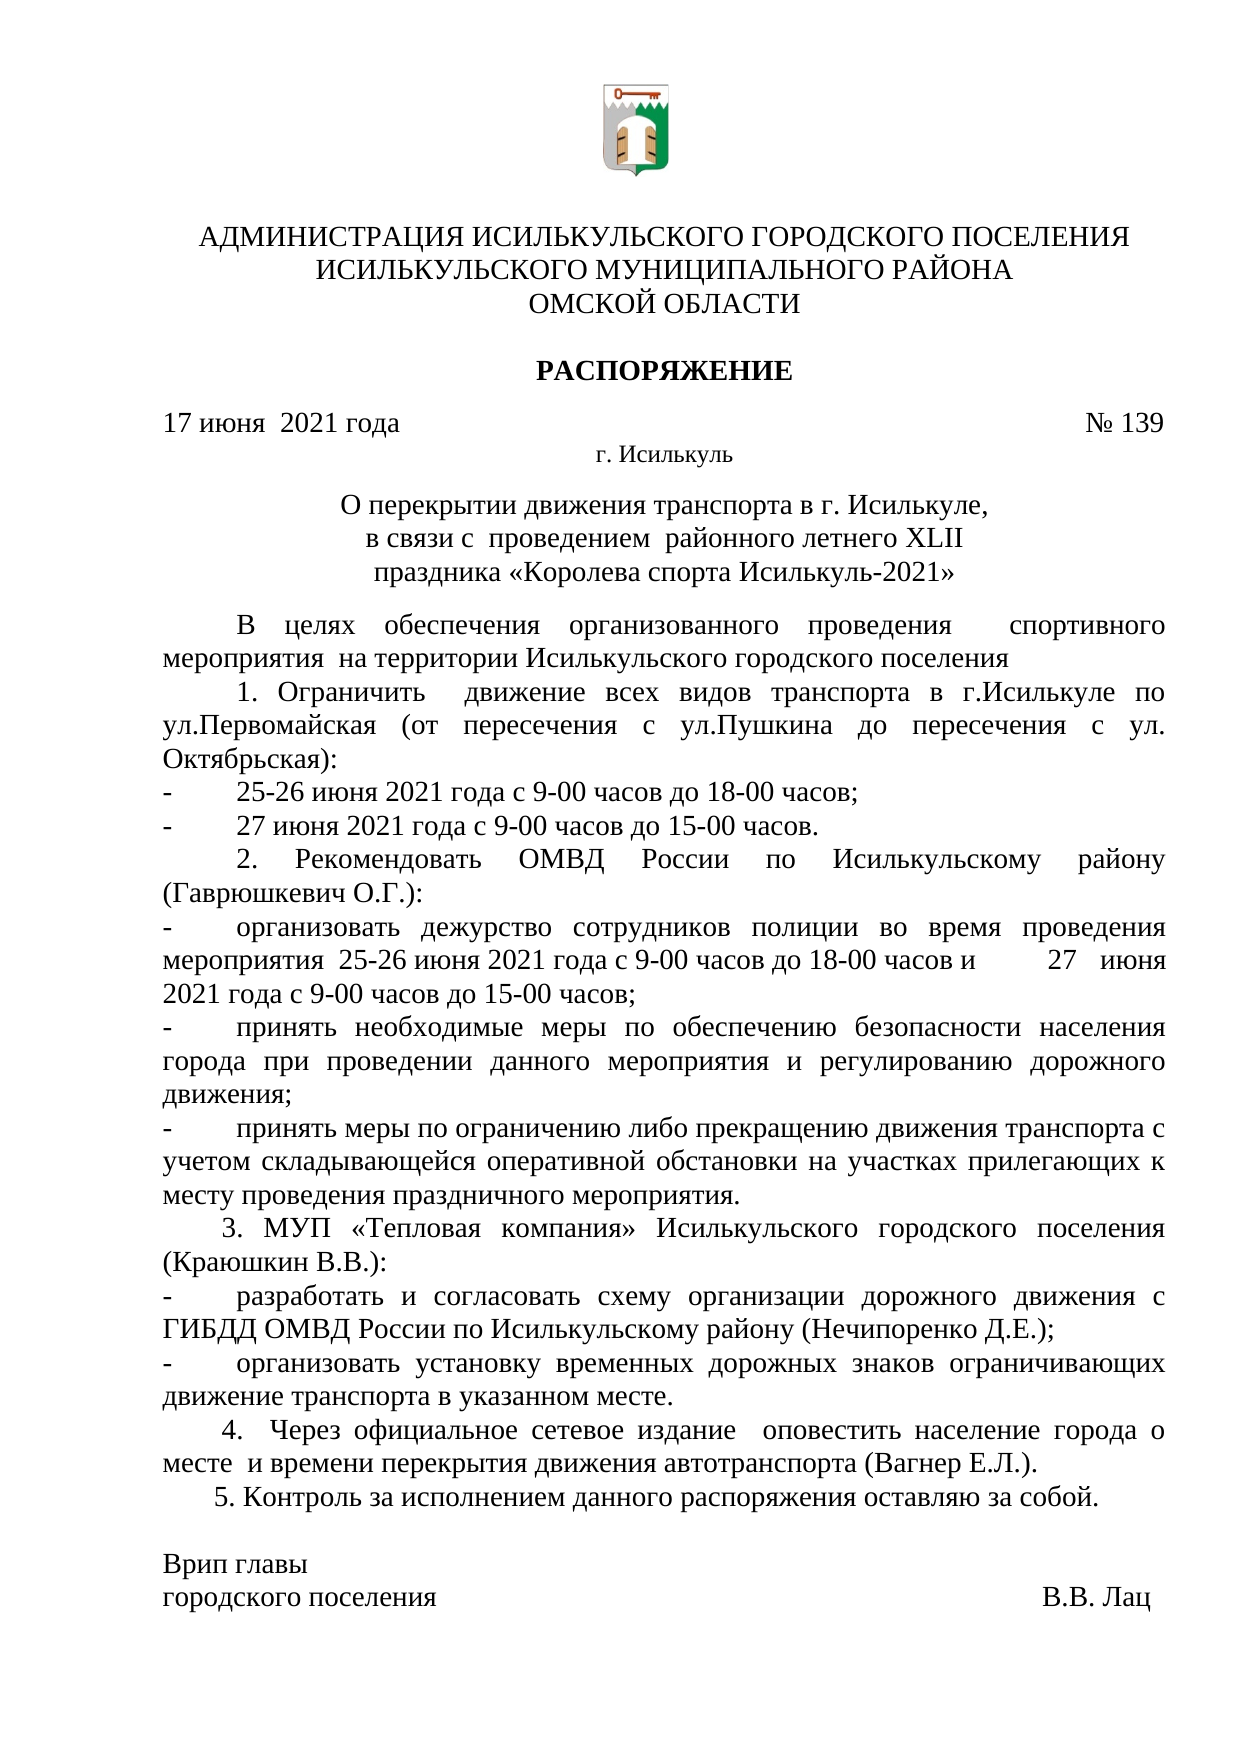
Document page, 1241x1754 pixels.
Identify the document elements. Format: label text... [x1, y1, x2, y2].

text праздника «Королева спорта Исилькуль-2021» [162, 554, 1166, 588]
text - разработать и согласовать схему организации дорожного движения с ГИБДД ОМВД России по Исилькульскому району (Нечипоренко Д.Е.); [162, 1278, 1166, 1345]
text - 27 июня 2021 года с 9-00 часов до 15-00 часов. [162, 808, 1166, 842]
text - организовать установку временных дорожных знаков ограничивающих движение транспорта в указанном месте. [162, 1345, 1166, 1412]
text В целях обеспечения организованного проведения спортивного мероприятия на территории Исилькульского городского поселения [162, 607, 1166, 674]
text 5. Контроль за исполнением данного распоряжения оставляю за собой. [162, 1479, 1166, 1512]
text АДМИНИСТРАЦИЯ ИСИЛЬКУЛЬСКОГО ГОРОДСКОГО ПОСЕЛЕНИЯ ИСИЛЬКУЛЬСКОГО МУНИЦИПАЛЬНОГО РАЙОНА ОМСКОЙ ОБЛАСТИ [162, 219, 1166, 319]
text - 25-26 июня 2021 года с 9-00 часов до 18-00 часов; [162, 774, 1166, 808]
text 2. Рекомендовать ОМВД России по Исилькульскому району (Гаврюшкевич О.Г.): [162, 842, 1166, 909]
text 3. МУП «Тепловая компания» Исилькульского городского поселения (Краюшкин В.В.): [162, 1211, 1166, 1278]
text - принять необходимые меры по обеспечению безопасности населения города при проведении данного мероприятия и регулированию дорожного движения; [162, 1009, 1166, 1110]
text РАСПОРЯЖЕНИЕ [162, 353, 1166, 386]
text г. Исилькуль [162, 439, 1166, 468]
text 4. Через официальное сетевое издание оповестить население города о месте и времени перекрытия движения автотранспорта (Вагнер Е.Л.). [162, 1412, 1166, 1479]
text городского поселения В.В. Лац [162, 1579, 1166, 1613]
picture [603, 84, 669, 177]
text 1. Ограничить движение всех видов транспорта в г.Исилькуле по ул.Первомайская (от пересечения с ул.Пушкина до пересечения с ул. Октябрьская): [162, 674, 1166, 774]
text Врип главы [162, 1546, 1166, 1579]
text О перекрытии движения транспорта в г. Исилькуле, [162, 487, 1166, 521]
text - организовать дежурство сотрудников полиции во время проведения мероприятия 25-26 июня 2021 года с 9-00 часов до 18-00 часов и 27 июня 2021 года с 9-00 часов до 15-00 часов; [162, 909, 1166, 1009]
text - принять меры по ограничению либо прекращению движения транспорта с учетом складывающейся оперативной обстановки на участках прилегающих к месту проведения праздничного мероприятия. [162, 1110, 1166, 1211]
text 17 июня 2021 года № 139 [162, 406, 1166, 439]
text в связи с проведением районного летнего XLII [162, 521, 1166, 554]
